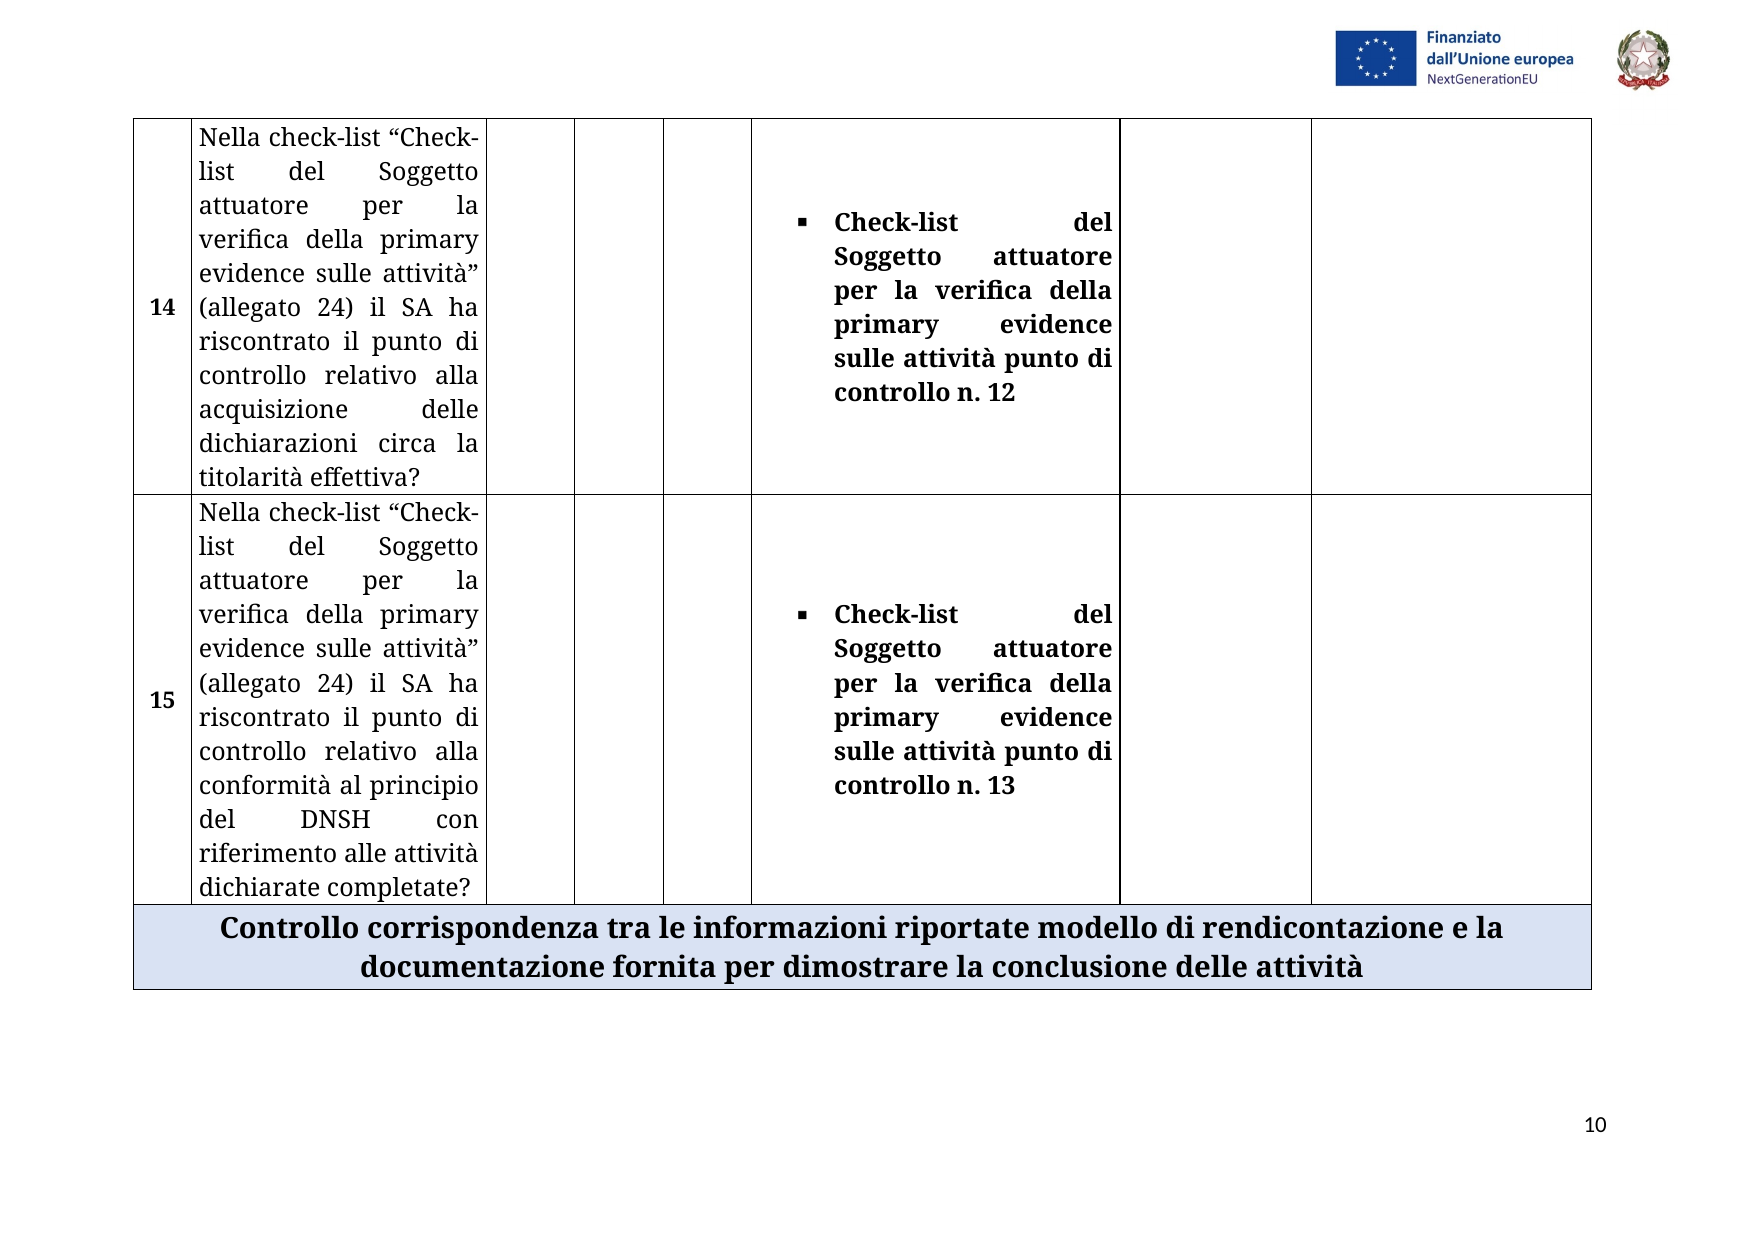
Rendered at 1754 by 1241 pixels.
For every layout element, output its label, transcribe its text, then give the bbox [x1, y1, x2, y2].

table_cell 15 [134, 495, 191, 904]
table_cell [575, 495, 663, 904]
table_cell [575, 119, 663, 494]
table_cell [487, 119, 574, 494]
table_cell [1121, 119, 1311, 494]
table_cell Check-list del Soggetto attuatore per la verifica della primary evidence sulle attività punto di controllo n. 12 [752, 119, 1119, 494]
picture [1327, 25, 1587, 93]
table_cell 14 [134, 119, 191, 494]
table_cell Controllo corrispondenza tra le informazioni riportate modello di rendicontazione e la documentazione fornita per dimostrare la conclusione delle attività [134, 905, 1591, 989]
table_cell [487, 495, 574, 904]
table_cell [1121, 495, 1311, 904]
table_cell Nella check-list “Check-list del Soggetto attuatore per la verifica della primary evidence sulle attività” (allegato 24) il SA ha riscontrato il punto di controllo relativo alla conformità al principio del DNSH con riferimento alle attività dichiarate completate? [192, 495, 486, 904]
table_cell [664, 495, 751, 904]
table_cell Check-list del Soggetto attuatore per la verifica della primary evidence sulle attività punto di controllo n. 13 [752, 495, 1119, 904]
picture [1612, 19, 1679, 125]
table_cell Nella check-list “Check-list del Soggetto attuatore per la verifica della primary evidence sulle attività” (allegato 24) il SA ha riscontrato il punto di controllo relativo alla acquisizione delle dichiarazioni circa la titolarità effettiva? [192, 119, 486, 494]
table_cell [1312, 119, 1591, 494]
table_cell [1312, 495, 1591, 904]
table_cell [664, 119, 751, 494]
